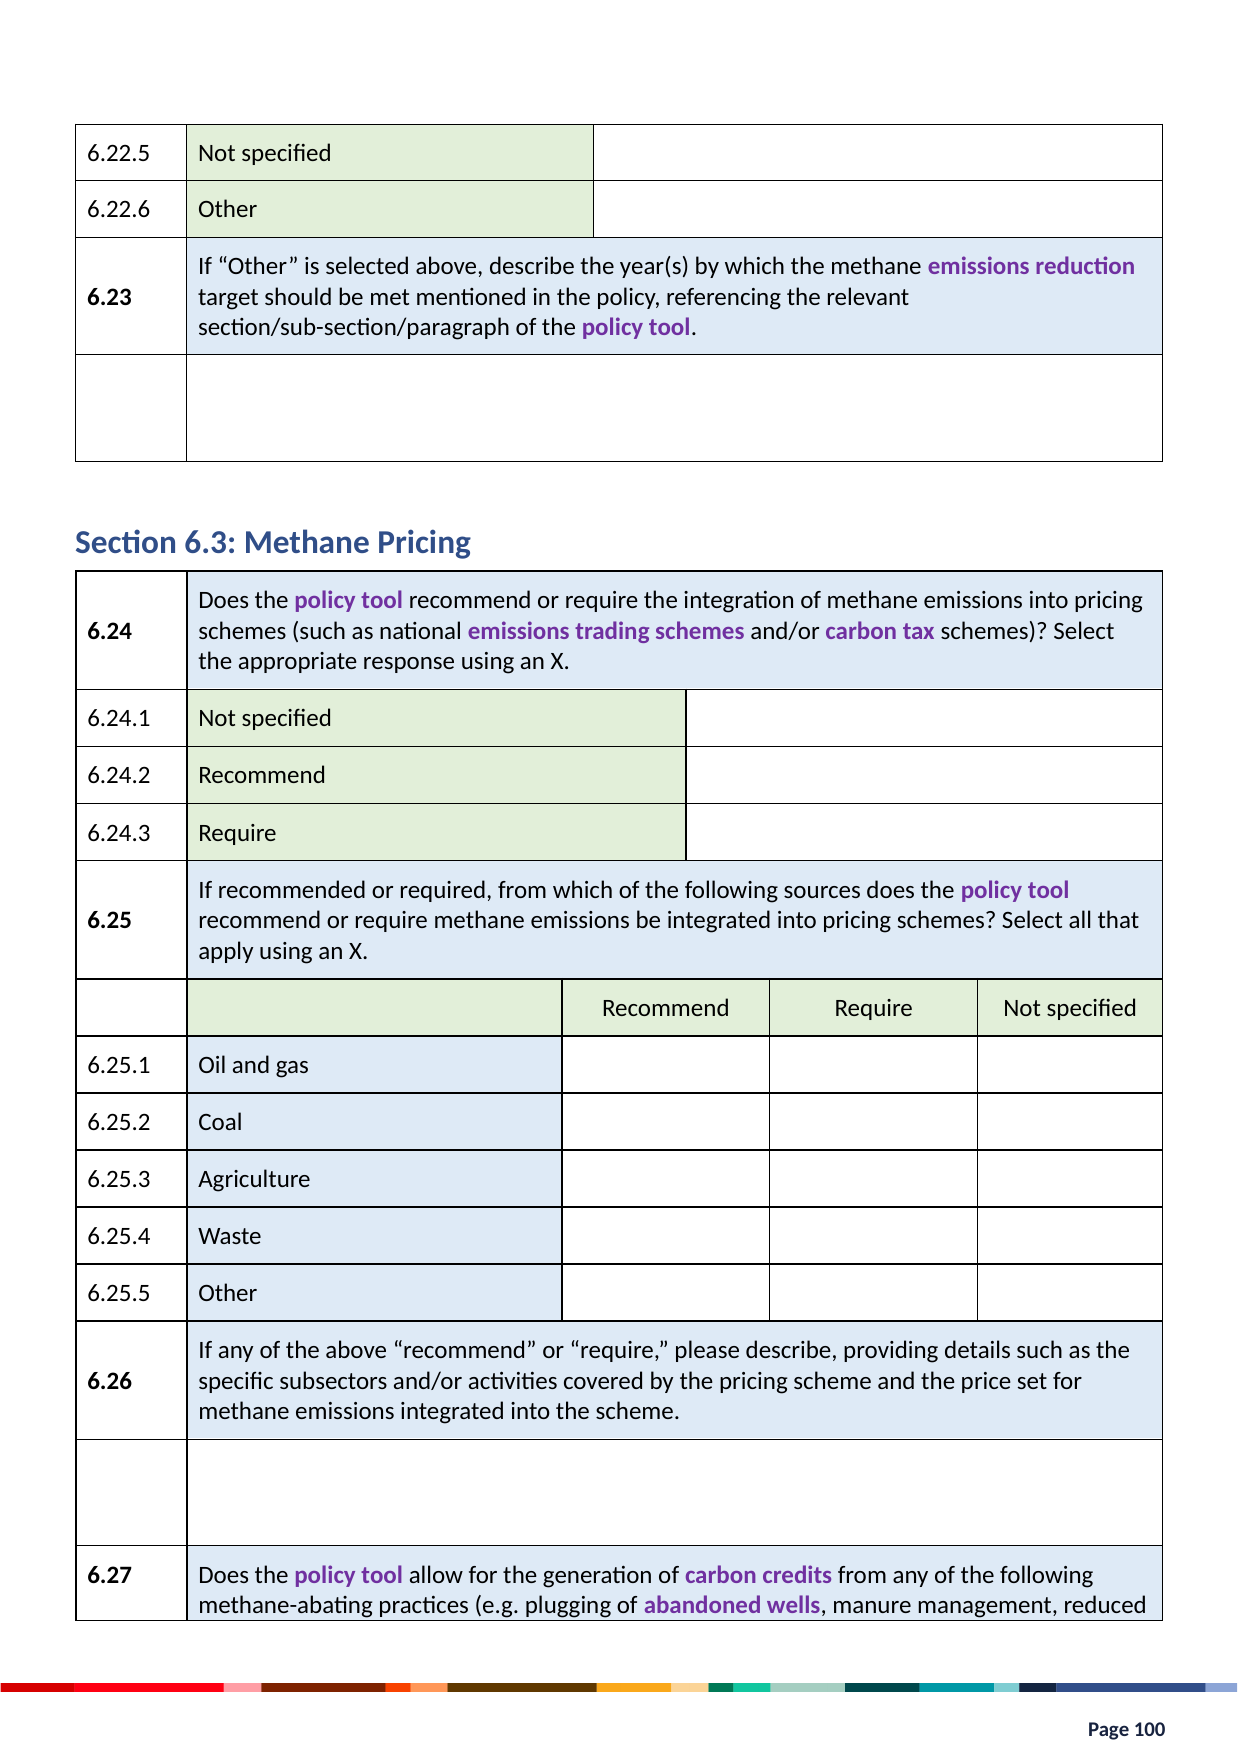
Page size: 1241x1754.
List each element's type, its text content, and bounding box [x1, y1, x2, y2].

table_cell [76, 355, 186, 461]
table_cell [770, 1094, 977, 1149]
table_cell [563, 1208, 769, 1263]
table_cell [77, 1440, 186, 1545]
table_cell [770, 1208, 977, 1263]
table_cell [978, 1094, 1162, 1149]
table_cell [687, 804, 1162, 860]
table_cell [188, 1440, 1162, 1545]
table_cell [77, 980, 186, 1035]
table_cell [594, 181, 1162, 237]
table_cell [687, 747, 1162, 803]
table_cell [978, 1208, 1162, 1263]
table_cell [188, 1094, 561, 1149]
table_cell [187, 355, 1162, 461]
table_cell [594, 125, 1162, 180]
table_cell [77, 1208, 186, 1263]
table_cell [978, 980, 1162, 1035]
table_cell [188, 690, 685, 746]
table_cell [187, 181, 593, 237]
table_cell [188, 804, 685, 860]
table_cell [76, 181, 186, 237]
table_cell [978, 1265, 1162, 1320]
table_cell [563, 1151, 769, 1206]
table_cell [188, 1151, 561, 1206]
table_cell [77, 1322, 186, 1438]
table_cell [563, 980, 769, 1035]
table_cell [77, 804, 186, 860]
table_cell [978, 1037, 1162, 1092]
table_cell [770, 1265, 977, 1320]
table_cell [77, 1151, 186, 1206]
subtitle Section 6.3: Methane Pricing [75, 521, 1165, 562]
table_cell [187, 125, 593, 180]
picture [0, 1683, 1236, 1692]
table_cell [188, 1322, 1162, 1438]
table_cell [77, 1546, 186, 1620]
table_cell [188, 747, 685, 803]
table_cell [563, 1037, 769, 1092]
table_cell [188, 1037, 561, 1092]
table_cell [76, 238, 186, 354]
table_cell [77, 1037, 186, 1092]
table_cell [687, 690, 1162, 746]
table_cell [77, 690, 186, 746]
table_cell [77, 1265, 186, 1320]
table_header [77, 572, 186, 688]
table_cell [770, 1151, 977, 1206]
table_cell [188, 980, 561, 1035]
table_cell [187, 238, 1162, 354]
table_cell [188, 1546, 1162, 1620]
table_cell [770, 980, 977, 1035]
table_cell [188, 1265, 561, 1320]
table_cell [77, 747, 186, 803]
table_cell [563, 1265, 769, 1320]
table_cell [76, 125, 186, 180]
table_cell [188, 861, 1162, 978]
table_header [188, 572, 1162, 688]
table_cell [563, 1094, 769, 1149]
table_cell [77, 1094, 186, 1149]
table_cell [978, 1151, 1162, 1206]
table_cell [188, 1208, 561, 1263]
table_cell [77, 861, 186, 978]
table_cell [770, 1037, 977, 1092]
